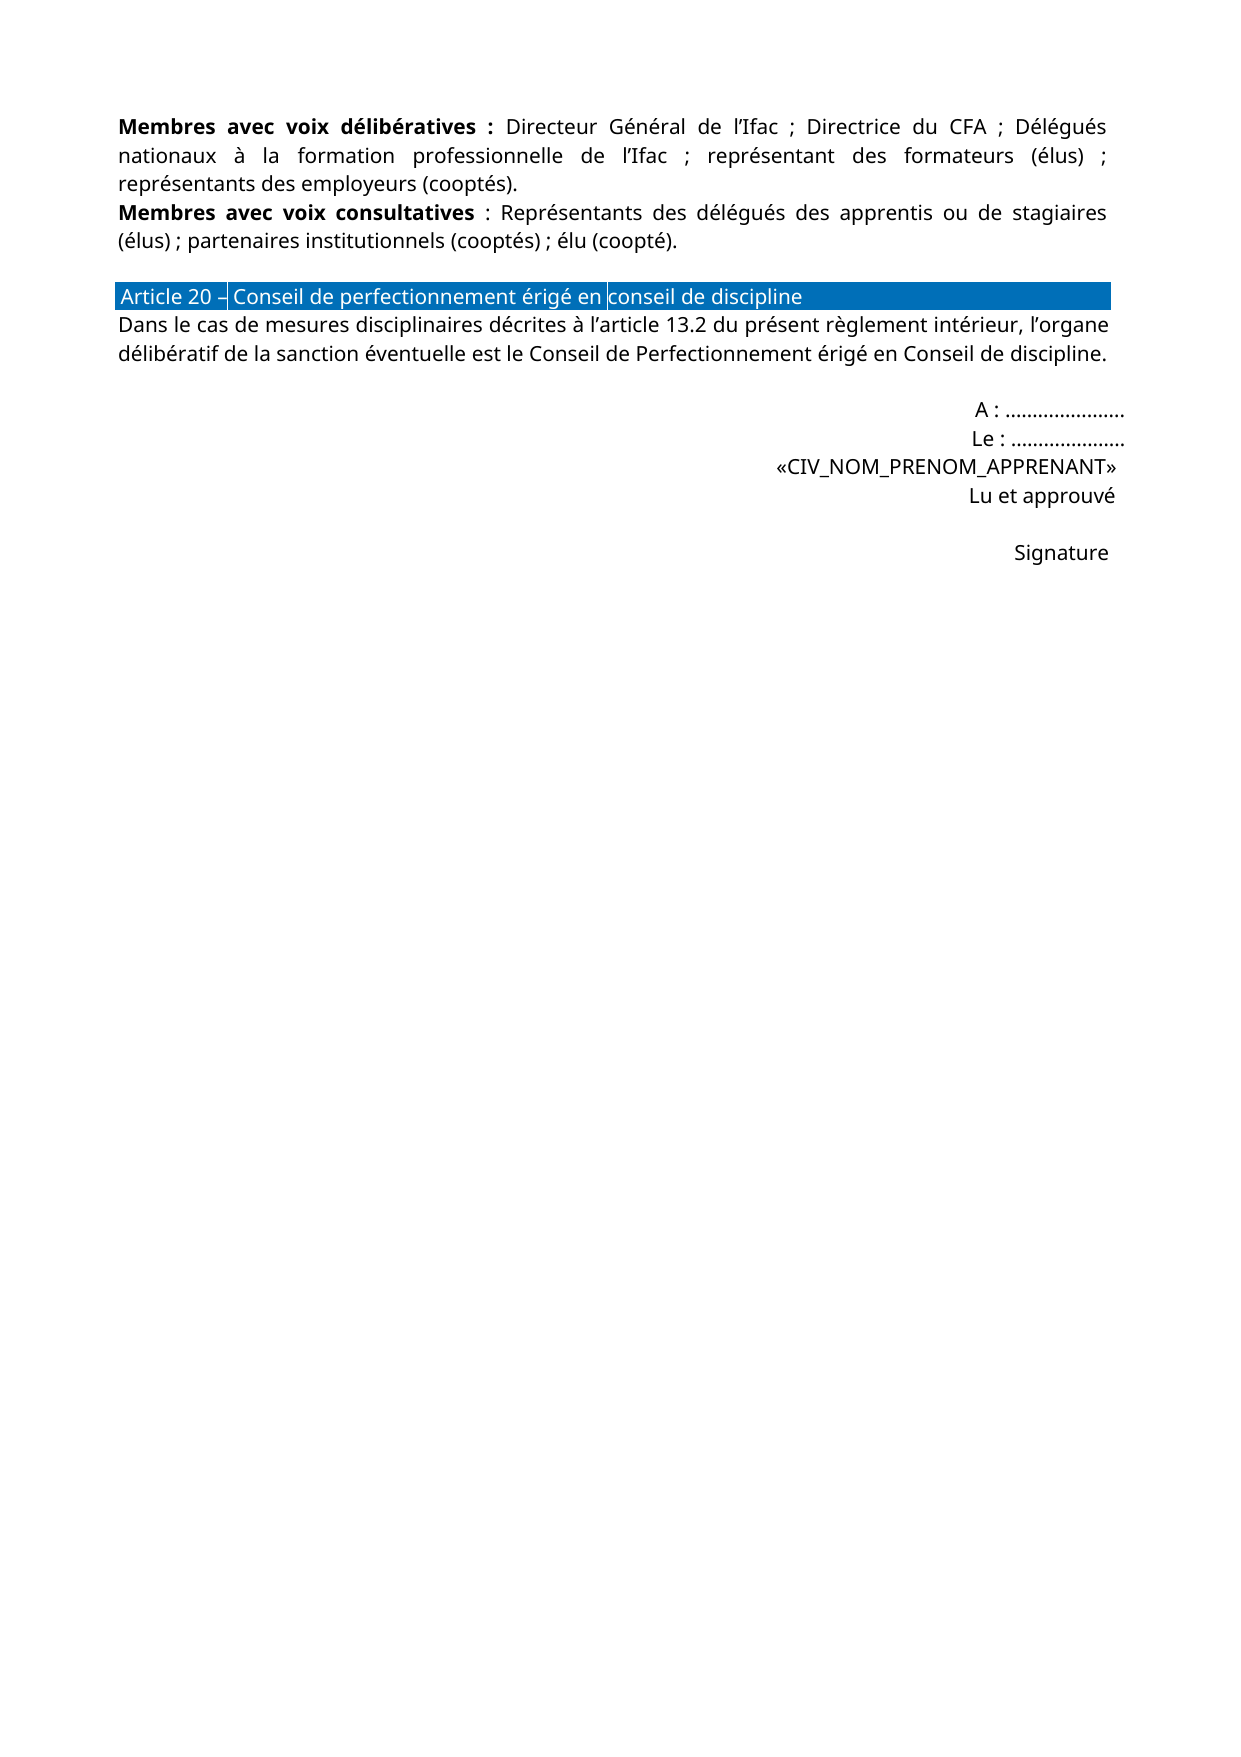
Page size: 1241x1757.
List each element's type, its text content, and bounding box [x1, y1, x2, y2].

text Article 20 – Conseil de perfectionnement érigé en conseil de discipline Dans le cas de mesures disciplinaires décrites à l’article 13.2 du présent règlement intérieur, l’organe délibératif de la sanction éventuelle est le Conseil de Perfectionnement érigé en Conseil de discipline. [115, 282, 1112, 367]
text Signature [104, 538, 1109, 566]
text Lu et approuvé [969, 481, 1136, 509]
text «CIV_NOM_PRENOM_APPRENANT» [776, 452, 1136, 481]
text Membres avec voix délibératives : Directeur Général de l’Ifac ; Directrice du CFA ; Délégués nationaux à la formation professionnelle de l’Ifac ; représentant des formateurs (élus) ; représentants des employeurs (cooptés). [118, 112, 1108, 198]
text Membres avec voix consultatives : Représentants des délégués des apprentis ou de stagiaires (élus) ; partenaires institutionnels (cooptés) ; élu (coopté). [118, 198, 1108, 255]
text A : …………………. [975, 396, 1136, 424]
text Le : ………………… [971, 424, 1136, 452]
